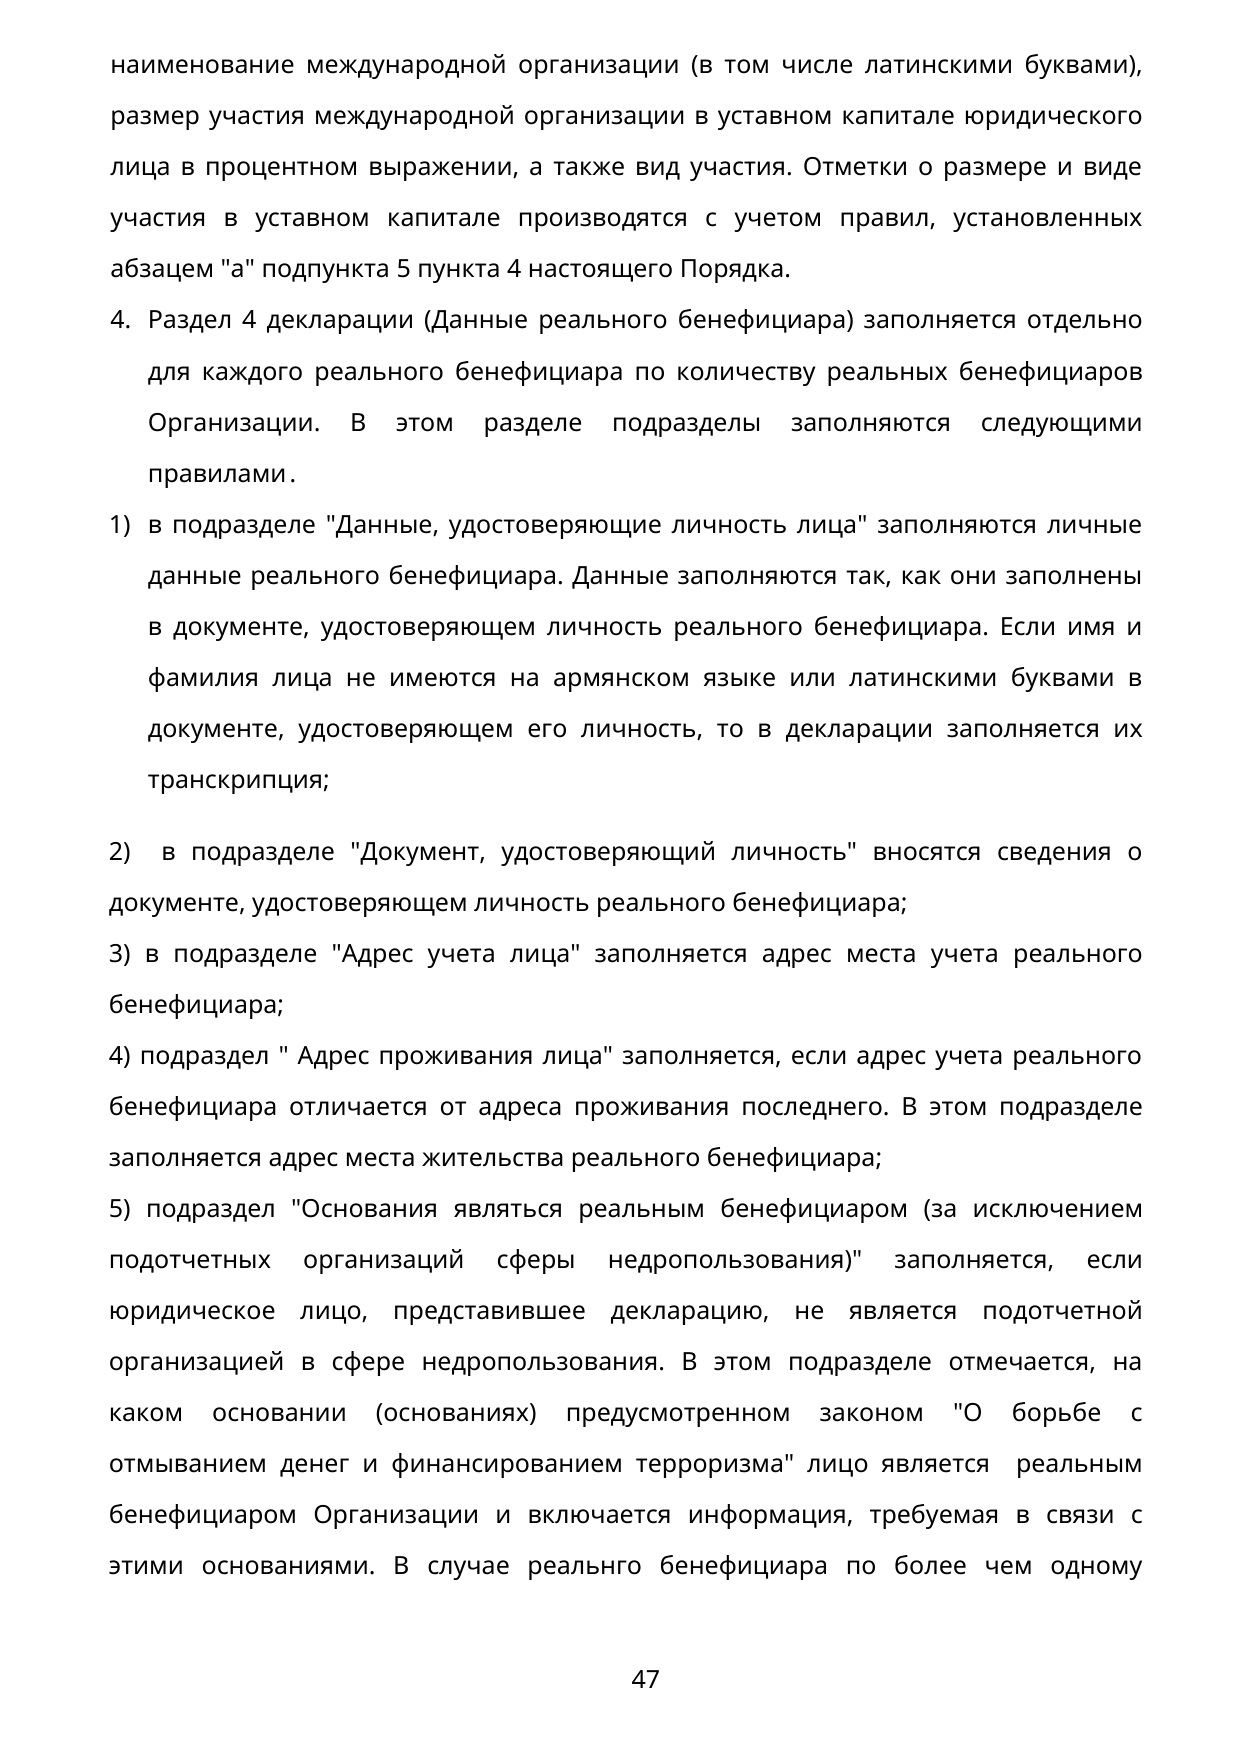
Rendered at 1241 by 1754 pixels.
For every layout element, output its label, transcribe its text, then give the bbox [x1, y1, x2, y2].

text 4) подраздел " Адрес проживания лица" заполняется, если адрес учета реального бенефициара отличается от адреса проживания последнего. В этом подразделе заполняется адрес места жительства реального бенефициара; [109, 1037, 1144, 1174]
list в подразделе "Данные, удостоверяющие личность лица" заполняются личные данные реального бенефициара. Данные заполняются так, как они заполнены в документе, удостоверяющем личность реального бенефициара. Если имя и фамилия лица не имеются на армянском языке или латинскими буквами в документе, удостоверяющем его личность, то в декларации заполняется их транскрипция; [109, 506, 1144, 796]
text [109, 1191, 1144, 1582]
text 3) в подразделе "Адрес учета лица" заполняется адрес места учета реального бенефициара; [109, 935, 1144, 1021]
list Раздел 4 декларации (Данные реального бенефициара) заполняется отдельно для каждого реального бенефициара по количеству реальных бенефициаров Организации. В этом разделе подразделы заполняются следующими правилами․ [110, 302, 1144, 489]
text 2) в подразделе "Документ, удостоверяющий личность" вносятся сведения о документе, удостоверяющем личность реального бенефициара; [109, 833, 1144, 918]
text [110, 47, 1144, 285]
